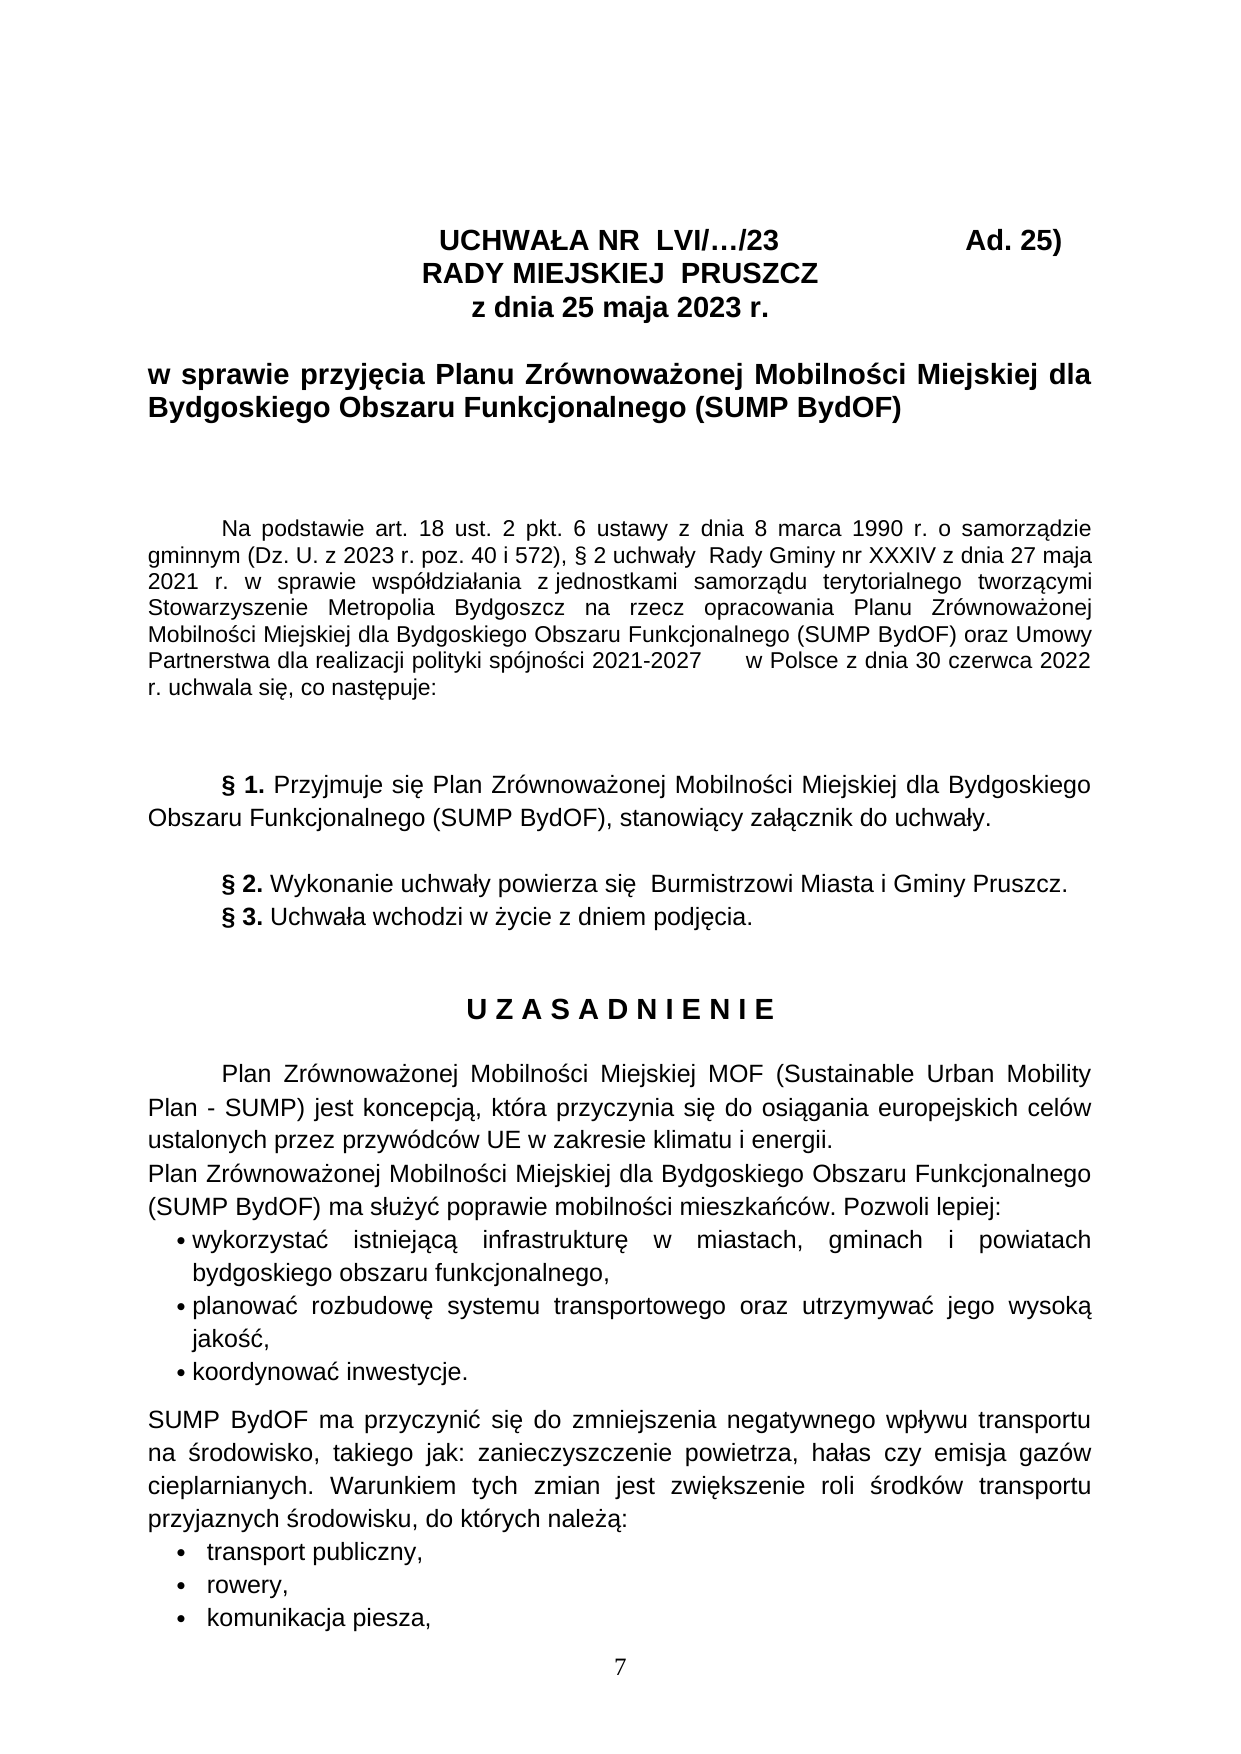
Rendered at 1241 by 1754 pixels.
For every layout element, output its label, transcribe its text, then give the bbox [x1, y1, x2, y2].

text Plan Zrównoważonej Mobilności Miejskiej dla Bydgoskiego Obszaru Funkcjonalnego (SUMP BydOF) ma służyć poprawie mobilności mieszkańców. Pozwoli lepiej: [148, 1158, 1093, 1220]
text Plan Zrównoważonej Mobilności Miejskiej MOF (Sustainable Urban Mobility Plan - SUMP) jest koncepcją, która przyczynia się do osiągania europejskich celów ustalonych przez przywódców UE w zakresie klimatu i energii. [148, 1059, 1093, 1154]
text § 3. Uchwała wchodzi w życie z dniem podjęcia. [148, 902, 1093, 931]
text z dnia 25 maja 2023 r. [148, 289, 1093, 323]
list rowery, [177, 1570, 1093, 1599]
list wykorzystać istniejącą infrastrukturę w miastach, gminach i powiatach bydgoskiego obszaru funkcjonalnego, [177, 1224, 1093, 1286]
text UCHWAŁA NR LVI/…/23 Ad. 25) [148, 222, 1093, 256]
list planować rozbudowę systemu transportowego oraz utrzymywać jego wysoką jakość, [177, 1291, 1093, 1352]
text w sprawie przyjęcia Planu Zrównoważonej Mobilności Miejskiej dla Bydgoskiego Obszaru Funkcjonalnego (SUMP BydOF) [148, 357, 1093, 424]
text SUMP BydOF ma przyczynić się do zmniejszenia negatywnego wpływu transportu na środowisko, takiego jak: zanieczyszczenie powietrza, hałas czy emisja gazów cieplarnianych. Warunkiem tych zmian jest zwiększenie roli środków transportu przyjaznych środowisku, do których należą: [148, 1405, 1093, 1533]
list komunikacja piesza, [177, 1603, 1093, 1632]
text RADY MIEJSKIEJ PRUSZCZ [148, 256, 1093, 289]
list koordynować inwestycje. [177, 1357, 1093, 1385]
list transport publiczny, [177, 1537, 1093, 1566]
text U Z A S A D N I E N I E [148, 992, 1093, 1026]
text § 2. Wykonanie uchwały powierza się Burmistrzowi Miasta i Gminy Pruszcz. [148, 869, 1093, 898]
text § 1. Przyjmuje się Plan Zrównoważonej Mobilności Miejskiej dla Bydgoskiego Obszaru Funkcjonalnego (SUMP BydOF), stanowiący załącznik do uchwały. [148, 770, 1093, 832]
text Na podstawie art. 18 ust. 2 pkt. 6 ustawy z dnia 8 marca 1990 r. o samorządzie gminnym (Dz. U. z 2023 r. poz. 40 i 572), § 2 uchwały Rady Gminy nr XXXIV z dnia 27 maja 2021 r. w sprawie współdziałania z jednostkami samorządu terytorialnego tworzącymi Stowarzyszenie Metropolia Bydgoszcz na rzecz opracowania Planu Zrównoważonej Mobilności Miejskiej dla Bydgoskiego Obszaru Funkcjonalnego (SUMP BydOF) oraz Umowy Partnerstwa dla realizacji polityki spójności 2021-2027 w Polsce z dnia 30 czerwca 2022 r. uchwala się, co następuje: [148, 515, 1093, 700]
